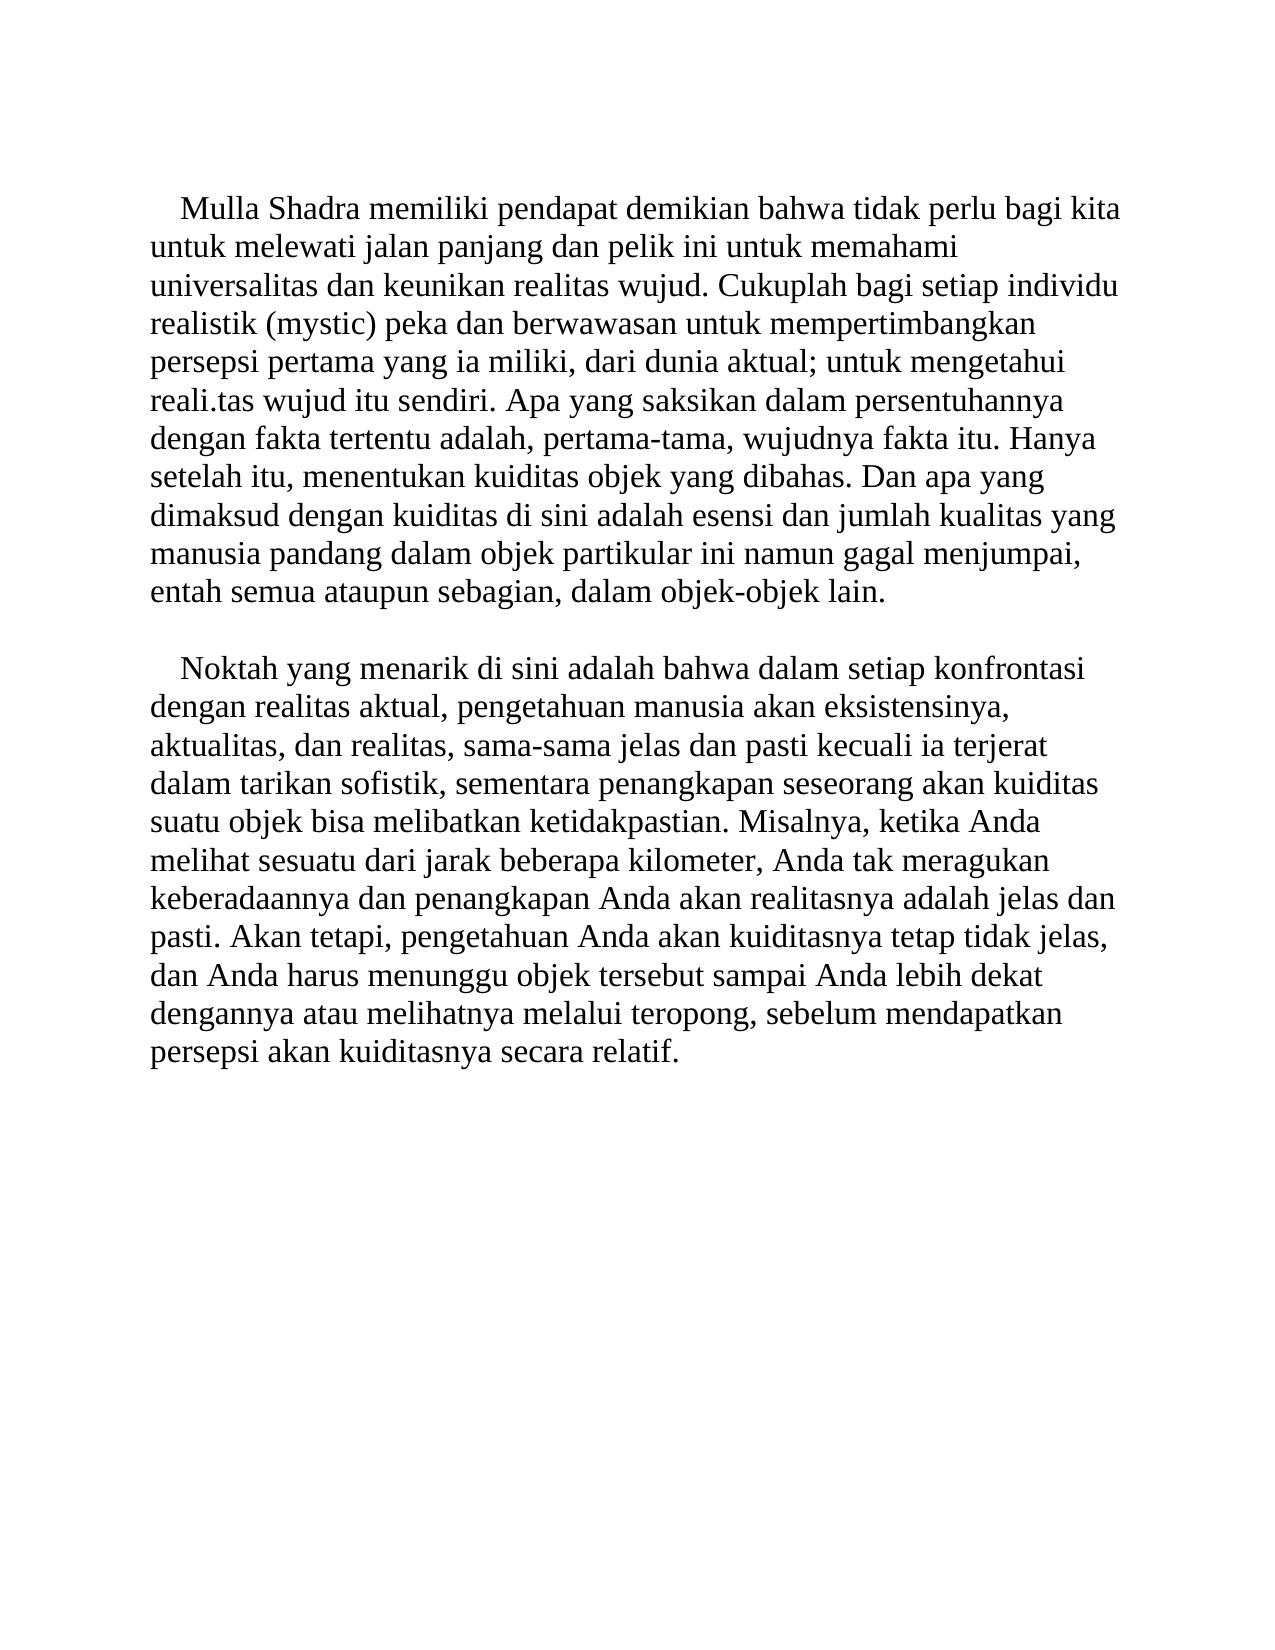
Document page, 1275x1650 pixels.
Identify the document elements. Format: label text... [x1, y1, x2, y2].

text Mulla Shadra memiliki pendapat demikian bahwa tidak perlu bagi kita untuk melewati jalan panjang dan pelik ini untuk memahami universalitas dan keunikan realitas wujud. Cukuplah bagi setiap individu realistik (mystic) peka dan berwawasan untuk mempertimbangkan persepsi pertama yang ia miliki, dari dunia aktual; untuk mengetahui reali.tas wujud itu sendiri. Apa yang saksikan dalam persentuhannya dengan fakta tertentu adalah, pertama-tama, wujudnya fakta itu. Hanya setelah itu, menentukan kuiditas objek yang dibahas. Dan apa yang dimaksud dengan kuiditas di sini adalah esensi dan jumlah kualitas yang manusia pandang dalam objek partikular ini namun gagal menjumpai, entah semua ataupun sebagian, dalam objek-objek lain. [150, 188, 1125, 610]
text Noktah yang menarik di sini adalah bahwa dalam setiap konfrontasi dengan realitas aktual, pengetahuan manusia akan eksistensinya, aktualitas, dan realitas, sama-sama jelas dan pasti kecuali ia terjerat dalam tarikan sofistik, sementara penangkapan seseorang akan kuiditas suatu objek bisa melibatkan ketidakpastian. Misalnya, ketika Anda melihat sesuatu dari jarak beberapa kilometer, Anda tak meragukan keberadaannya dan penangkapan Anda akan realitasnya adalah jelas dan pasti. Akan tetapi, pengetahuan Anda akan kuiditasnya tetap tidak jelas, dan Anda harus menunggu objek tersebut sampai Anda lebih dekat dengannya atau melihatnya melalui teropong, sebelum mendapatkan persepsi akan kuiditasnya secara relatif. [150, 648, 1125, 1070]
